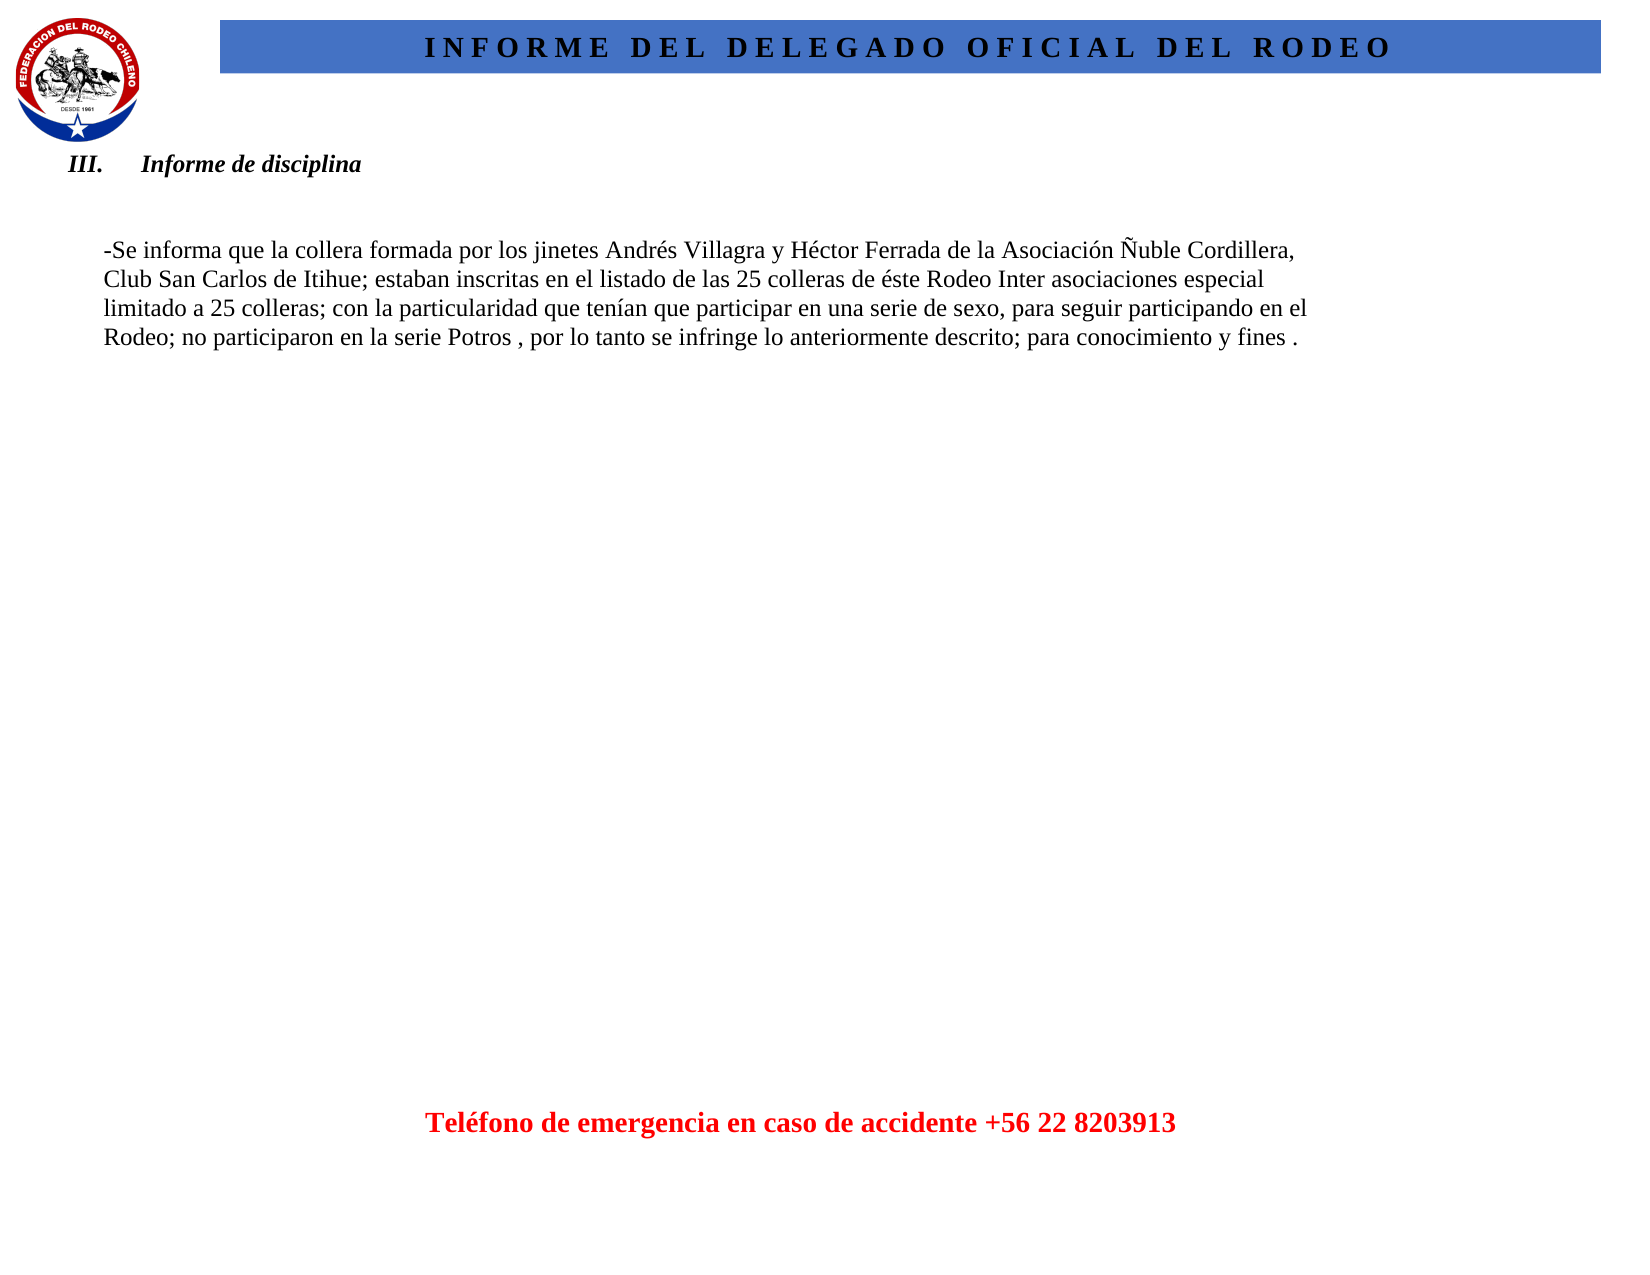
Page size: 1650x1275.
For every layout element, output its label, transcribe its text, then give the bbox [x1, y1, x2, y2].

picture [15, 18, 140, 142]
list Informe de disciplina [103, 149, 1329, 178]
text -Se informa que la collera formada por los jinetes Andrés Villagra y Héctor Ferrada de la Asociación Ñuble Cordillera, Club San Carlos de Itihue; estaban inscritas en el listado de las 25 colleras de éste Rodeo Inter asociaciones especial limitado a 25 colleras; con la particularidad que tenían que participar en una serie de sexo, para seguir participando en el Rodeo; no participaron en la serie Potros , por lo tanto se infringe lo anteriormente descrito; para conocimiento y fines . [103, 235, 1329, 350]
